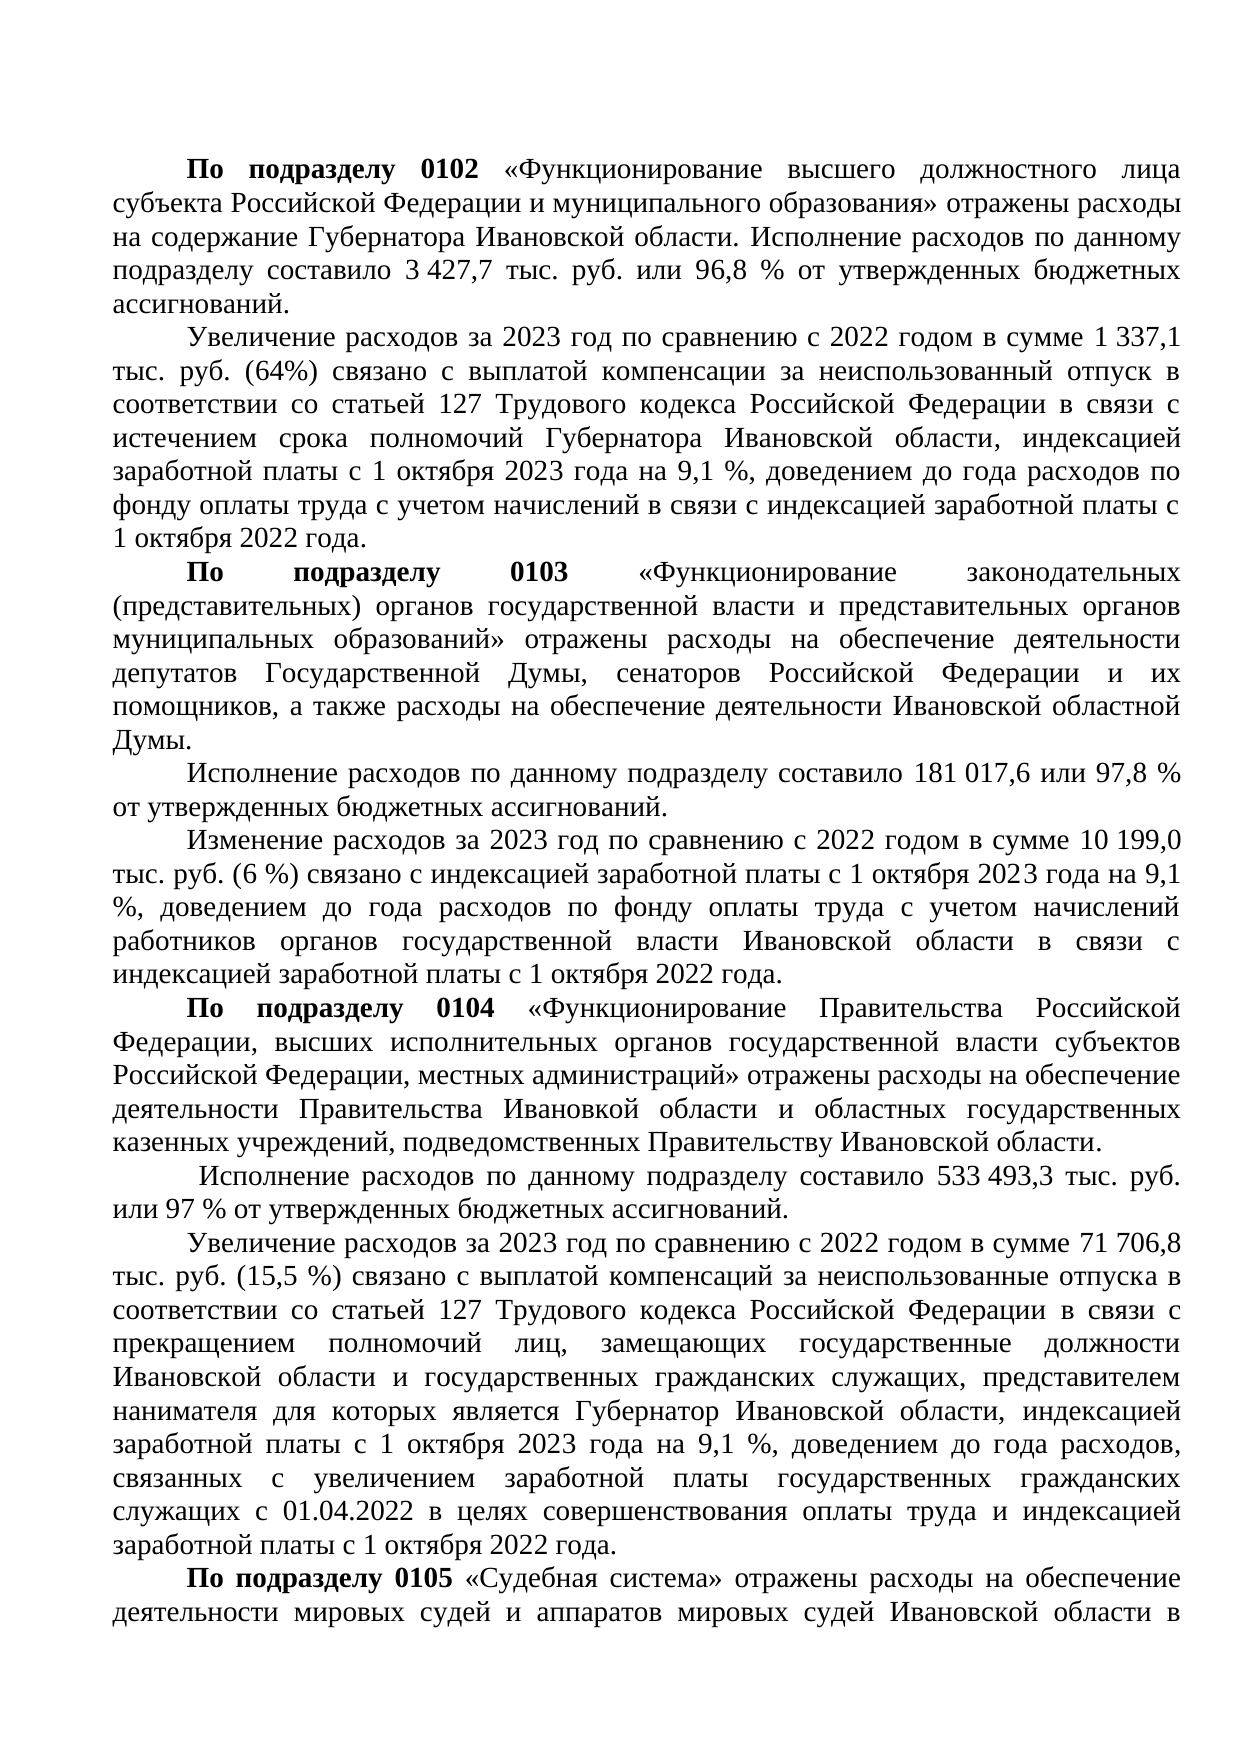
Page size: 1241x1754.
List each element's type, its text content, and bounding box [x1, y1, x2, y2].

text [112, 1560, 1181, 1627]
text Исполнение расходов по данному подразделу составило 181 017,6 или 97,8 % от утвержденных бюджетных ассигнований. [112, 755, 1181, 822]
text По подразделу 0102 «Функционирование высшего должностного лица субъекта Российской Федерации и муниципального образования» отражены расходы на содержание Губернатора Ивановской области. Исполнение расходов по данному подразделу составило 3 427,7 тыс. руб. или 96,8 % от утвержденных бюджетных ассигнований. [112, 152, 1181, 319]
text По подразделу 0103 «Функционирование законодательных (представительных) органов государственной власти и представительных органов муниципальных образований» отражены расходы на обеспечение деятельности депутатов Государственной Думы, сенаторов Российской Федерации и их помощников, а также расходы на обеспечение деятельности Ивановской областной Думы. [112, 554, 1181, 755]
text Увеличение расходов за 2023 год по сравнению с 2022 годом в сумме 71 706,8 тыс. руб. (15,5 %) связано с выплатой компенсаций за неиспользованные отпуска в соответствии со статьей 127 Трудового кодекса Российской Федерации в связи с прекращением полномочий лиц, замещающих государственные должности Ивановской области и государственных гражданских служащих, представителем нанимателя для которых является Губернатор Ивановской области, индексацией заработной платы с 1 октября 2023 года на 9,1 %, доведением до года расходов, связанных с увеличением заработной платы государственных гражданских служащих с 01.04.2022 в целях совершенствования оплаты труда и индексацией заработной платы с 1 октября 2022 года. [112, 1225, 1181, 1560]
text Увеличение расходов за 2023 год по сравнению с 2022 годом в сумме 1 337,1 тыс. руб. (64%) связано с выплатой компенсации за неиспользованный отпуск в соответствии со статьей 127 Трудового кодекса Российской Федерации в связи с истечением срока полномочий Губернатора Ивановской области, индексацией заработной платы с 1 октября 2023 года на 9,1 %, доведением до года расходов по фонду оплаты труда с учетом начислений в связи с индексацией заработной платы с 1 октября 2022 года. [112, 319, 1181, 554]
text По подразделу 0104 «Функционирование Правительства Российской Федерации, высших исполнительных органов государственной власти субъектов Российской Федерации, местных администраций» отражены расходы на обеспечение деятельности Правительства Ивановкой области и областных государственных казенных учреждений, подведомственных Правительству Ивановской области. [112, 990, 1181, 1158]
text Исполнение расходов по данному подразделу составило 533 493,3 тыс. руб. или 97 % от утвержденных бюджетных ассигнований. [112, 1158, 1181, 1225]
text Изменение расходов за 2023 год по сравнению с 2022 годом в сумме 10 199,0 тыс. руб. (6 %) связано с индексацией заработной платы с 1 октября 2023 года на 9,1 %, доведением до года расходов по фонду оплаты труда с учетом начислений работников органов государственной власти Ивановской области в связи с индексацией заработной платы с 1 октября 2022 года. [112, 822, 1181, 990]
